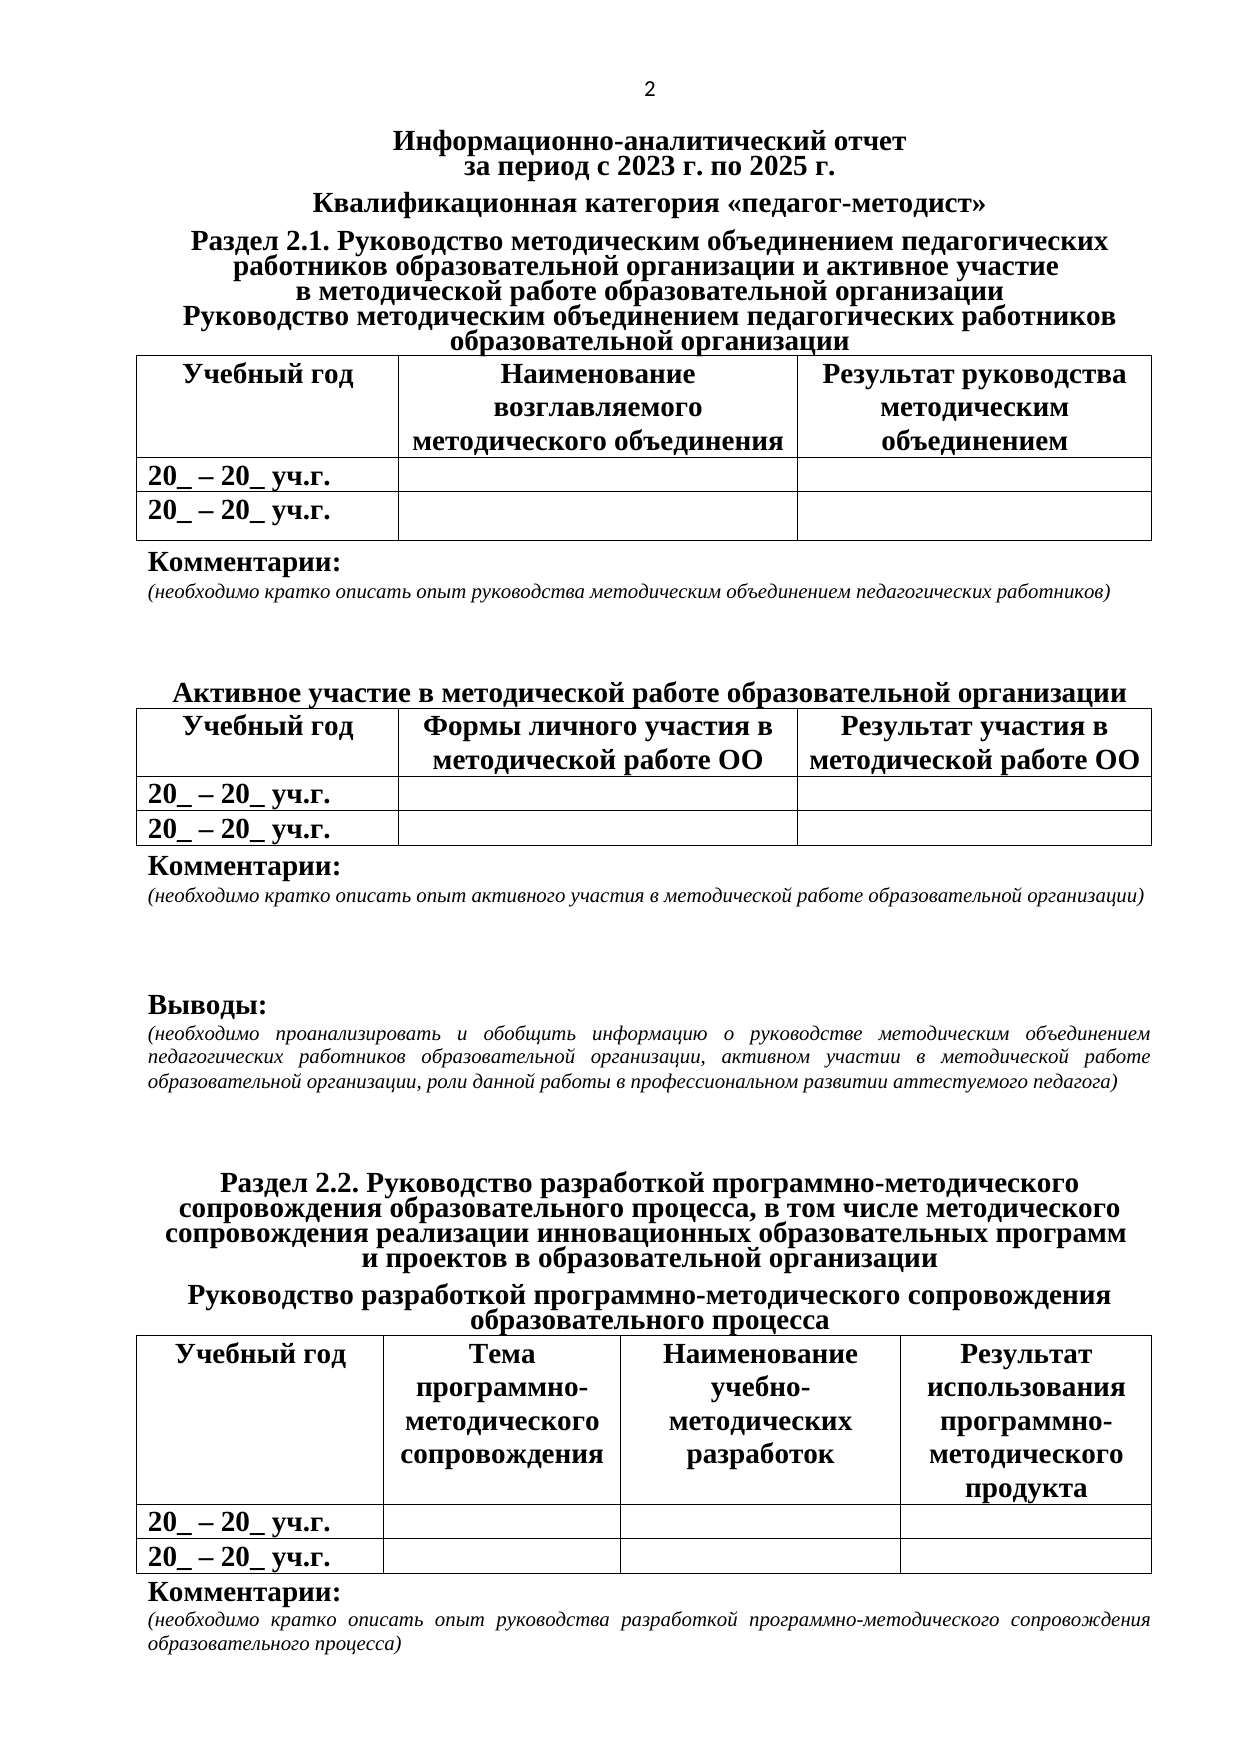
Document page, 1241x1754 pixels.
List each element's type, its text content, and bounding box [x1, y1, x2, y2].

table_cell 20_ – 20_ уч.г. [137, 492, 398, 540]
table_cell [621, 1505, 900, 1538]
text (необходимо кратко описать опыт руководства методическим объединением педагогических работников) [148, 579, 1152, 603]
table_header Результат использования программно-методического продукта [901, 1336, 1151, 1503]
text Раздел 2.1. Руководство методическим объединением педагогических работников образовательной организации и активное участие в методической работе образовательной организации [148, 230, 1152, 305]
table_cell [399, 777, 797, 810]
text Активное участие в методической работе образовательной организации [148, 682, 1152, 707]
table_cell [621, 1539, 900, 1573]
table_header Тема программно-методического сопровождения [384, 1336, 620, 1503]
text Информационно-аналитический отчет за период с 2023 г. по 2025 г. [148, 130, 1152, 180]
table_header Формы личного участия в методической работе ОО [399, 709, 797, 776]
text Квалификационная категория «педагог-методист» [409, 192, 1152, 217]
text Раздел 2.2. Руководство разработкой программно-методического сопровождения образовательного процесса, в том числе методического сопровождения реализации инновационных образовательных программ и проектов в образовательной организации [148, 1172, 1152, 1272]
text Квалификационная категория «педагог-методист» [148, 192, 405, 217]
text Комментарии: [148, 541, 1152, 579]
table_cell 20_ – 20_ уч.г. [137, 1539, 383, 1573]
table_header Учебный год [137, 1336, 383, 1503]
text Выводы: [148, 987, 1152, 1020]
table_header Результат руководства методическим объединением [798, 356, 1151, 457]
table_cell [798, 458, 1151, 491]
table_header Наименование возглавляемого методического объединения [399, 356, 797, 457]
text (необходимо проанализировать и обобщить информацию о руководстве методическим объединением педагогических работников образовательной организации, активном участии в методической работе образовательной организации, роли данной работы в профессиональном развитии аттестуемого педагога) [148, 1020, 1152, 1093]
text (необходимо кратко описать опыт активного участия в методической работе образовательной организации) [148, 883, 1152, 907]
text Руководство разработкой программно-методического сопровождения образовательного процесса [148, 1285, 1152, 1335]
table_cell [384, 1539, 620, 1573]
table_header Учебный год [137, 356, 398, 457]
text (необходимо кратко описать опыт руководства разработкой программно-методического сопровождения образовательного процесса) [148, 1607, 1152, 1655]
table_cell 20_ – 20_ уч.г. [137, 458, 398, 491]
table_header Наименование учебно-методических разработок [621, 1336, 900, 1503]
table_cell [798, 777, 1151, 810]
table_cell 20_ – 20_ уч.г. [137, 777, 398, 810]
table_cell [901, 1539, 1151, 1573]
table_cell [798, 811, 1151, 845]
table_header Результат участия в методической работе ОО [798, 709, 1151, 776]
table_cell [399, 458, 797, 491]
text Руководство методическим объединением педагогических работников образовательной организации [148, 305, 1152, 355]
table_cell [399, 811, 797, 845]
table_cell [384, 1505, 620, 1538]
table_cell [901, 1505, 1151, 1538]
table_cell 20_ – 20_ уч.г. [137, 811, 398, 845]
text Комментарии: [148, 1574, 1152, 1607]
table_cell [798, 492, 1151, 540]
text Комментарии: [148, 846, 1152, 883]
table_cell [399, 492, 797, 540]
table_cell 20_ – 20_ уч.г. [137, 1505, 383, 1538]
table_header Учебный год [137, 709, 398, 776]
